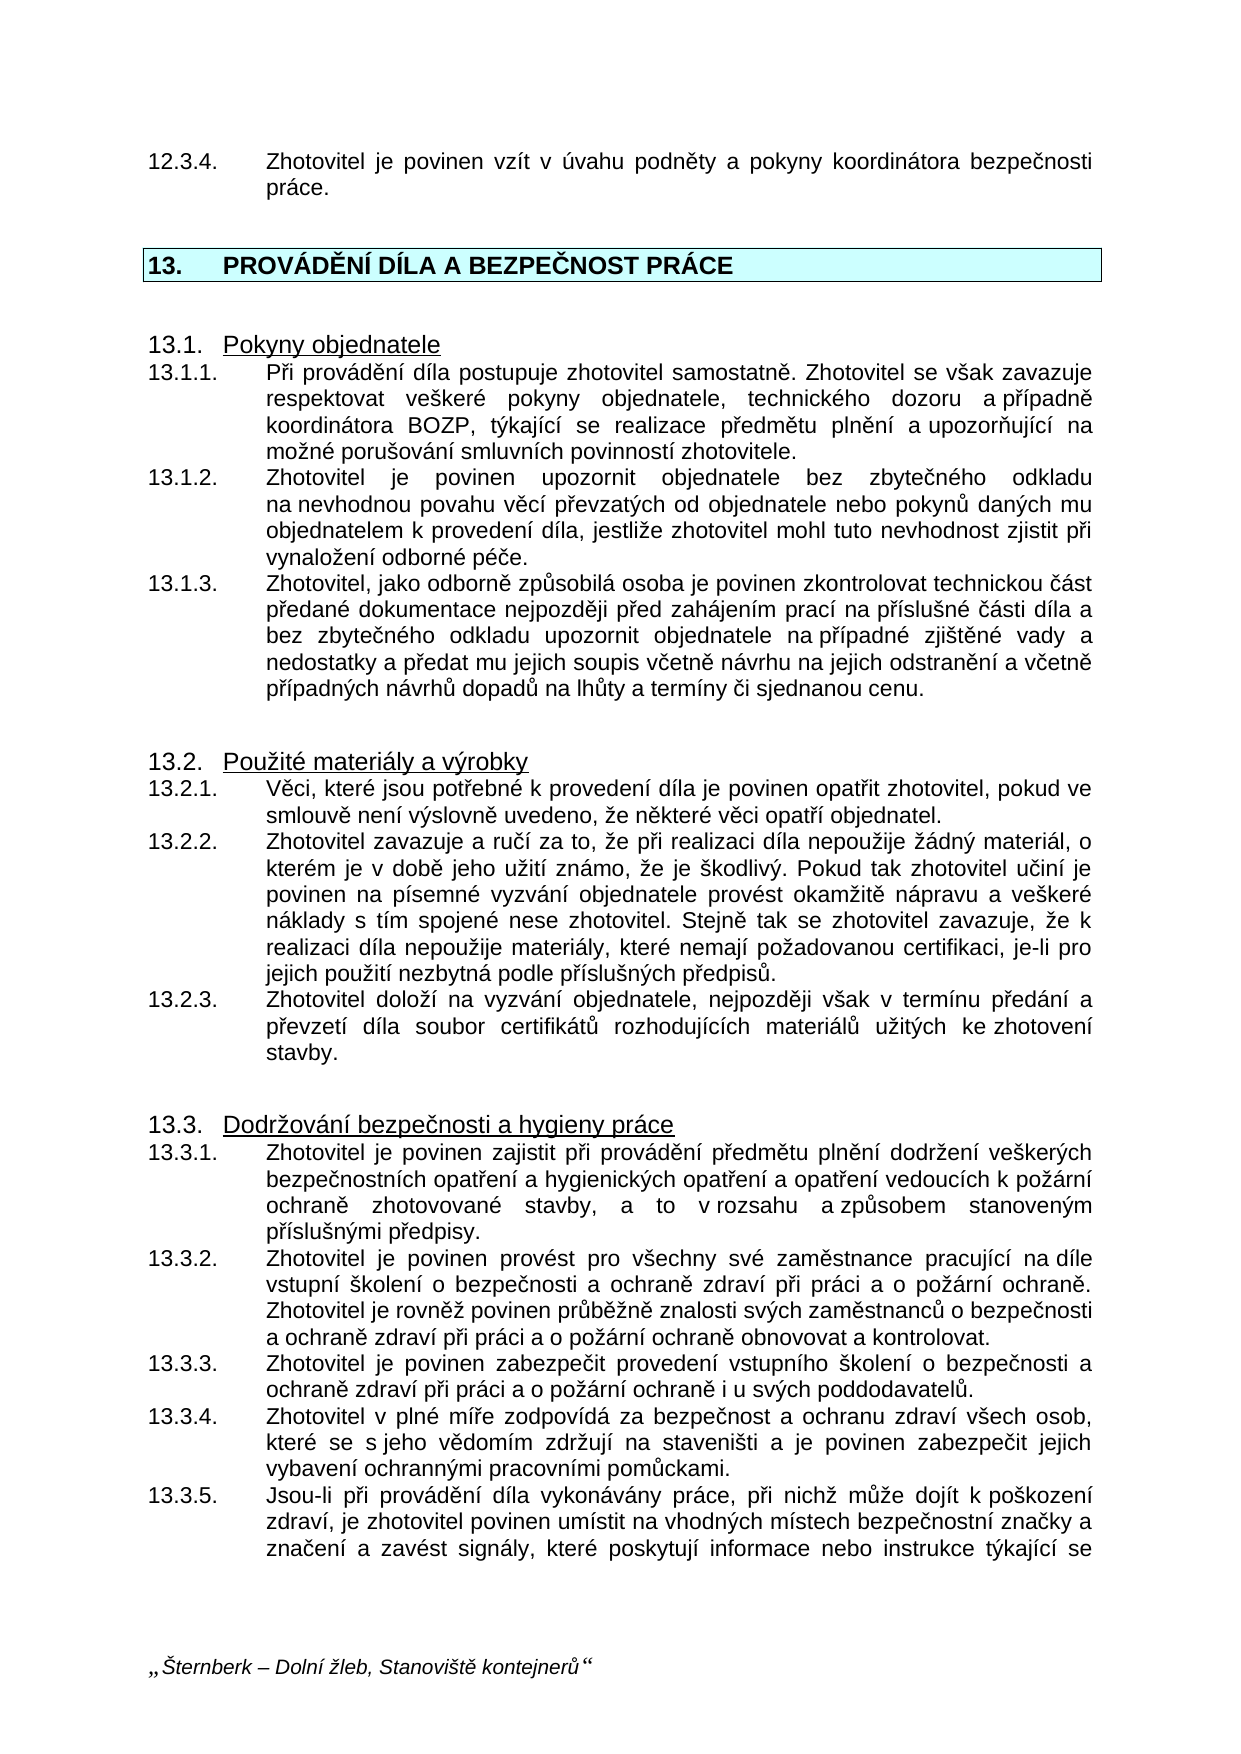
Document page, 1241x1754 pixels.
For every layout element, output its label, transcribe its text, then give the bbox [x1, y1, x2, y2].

list Zhotovitel je povinen provést pro všechny své zaměstnance pracující na díle vstupní školení o bezpečnosti a ochraně zdraví při práci a o požární ochraně. Zhotovitel je rovněž povinen průběžně znalosti svých zaměstnanců o bezpečnosti a ochraně zdraví při práci a o požární ochraně obnovovat a kontrolovat. [148, 1244, 1093, 1350]
text Provádění díla a bezpečnost práce [144, 249, 1101, 281]
list Zhotovitel, jako odborně způsobilá osoba je povinen zkontrolovat technickou část předané dokumentace nejpozději před zahájením prací na příslušné části díla a bez zbytečného odkladu upozornit objednatele na případné zjištěné vady a nedostatky a předat mu jejich soupis včetně návrhu na jejich odstranění a včetně případných návrhů dopadů na lhůty a termíny či sjednanou cenu. [148, 570, 1093, 702]
list Pokyny objednatele [148, 330, 1093, 359]
list Použité materiály a výrobky [148, 747, 1093, 775]
list Při provádění díla postupuje zhotovitel samostatně. Zhotovitel se však zavazuje respektovat veškeré pokyny objednatele, technického dozoru a případně koordinátora BOZP, týkající se realizace předmětu plnění a upozorňující na možné porušování smluvních povinností zhotovitele. [148, 359, 1093, 464]
list Zhotovitel je povinen vzít v úvahu podněty a pokyny koordinátora bezpečnosti práce. [148, 148, 1093, 200]
list Zhotovitel zavazuje a ručí za to, že při realizaci díla nepoužije žádný materiál, o kterém je v době jeho užití známo, že je škodlivý. Pokud tak zhotovitel učiní je povinen na písemné vyzvání objednatele provést okamžitě nápravu a veškeré náklady s tím spojené nese zhotovitel. Stejně tak se zhotovitel zavazuje, že k realizaci díla nepoužije materiály, které nemají požadovanou certifikaci, je-li pro jejich použití nezbytná podle příslušných předpisů. [148, 828, 1093, 986]
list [148, 1482, 1093, 1561]
list Zhotovitel je povinen zajistit při provádění předmětu plnění dodržení veškerých bezpečnostních opatření a hygienických opatření a opatření vedoucích k požární ochraně zhotovované stavby, a to v rozsahu a způsobem stanoveným příslušnými předpisy. [148, 1139, 1093, 1244]
list Zhotovitel je povinen upozornit objednatele bez zbytečného odkladu na nevhodnou povahu věcí převzatých od objednatele nebo pokynů daných mu objednatelem k provedení díla, jestliže zhotovitel mohl tuto nevhodnost zjistit při vynaložení odborné péče. [148, 464, 1093, 570]
list Zhotovitel je povinen zabezpečit provedení vstupního školení o bezpečnosti a ochraně zdraví při práci a o požární ochraně i u svých poddodavatelů. [148, 1350, 1093, 1403]
list Dodržování bezpečnosti a hygieny práce [148, 1110, 1093, 1139]
list Věci, které jsou potřebné k provedení díla je povinen opatřit zhotovitel, pokud ve smlouvě není výslovně uvedeno, že některé věci opatří objednatel. [148, 775, 1093, 828]
list Zhotovitel doloží na vyzvání objednatele, nejpozději však v termínu předání a převzetí díla soubor certifikátů rozhodujících materiálů užitých ke zhotovení stavby. [148, 986, 1093, 1065]
list Zhotovitel v plné míře zodpovídá za bezpečnost a ochranu zdraví všech osob, které se s jeho vědomím zdržují na staveništi a je povinen zabezpečit jejich vybavení ochrannými pracovními pomůckami. [148, 1403, 1093, 1482]
